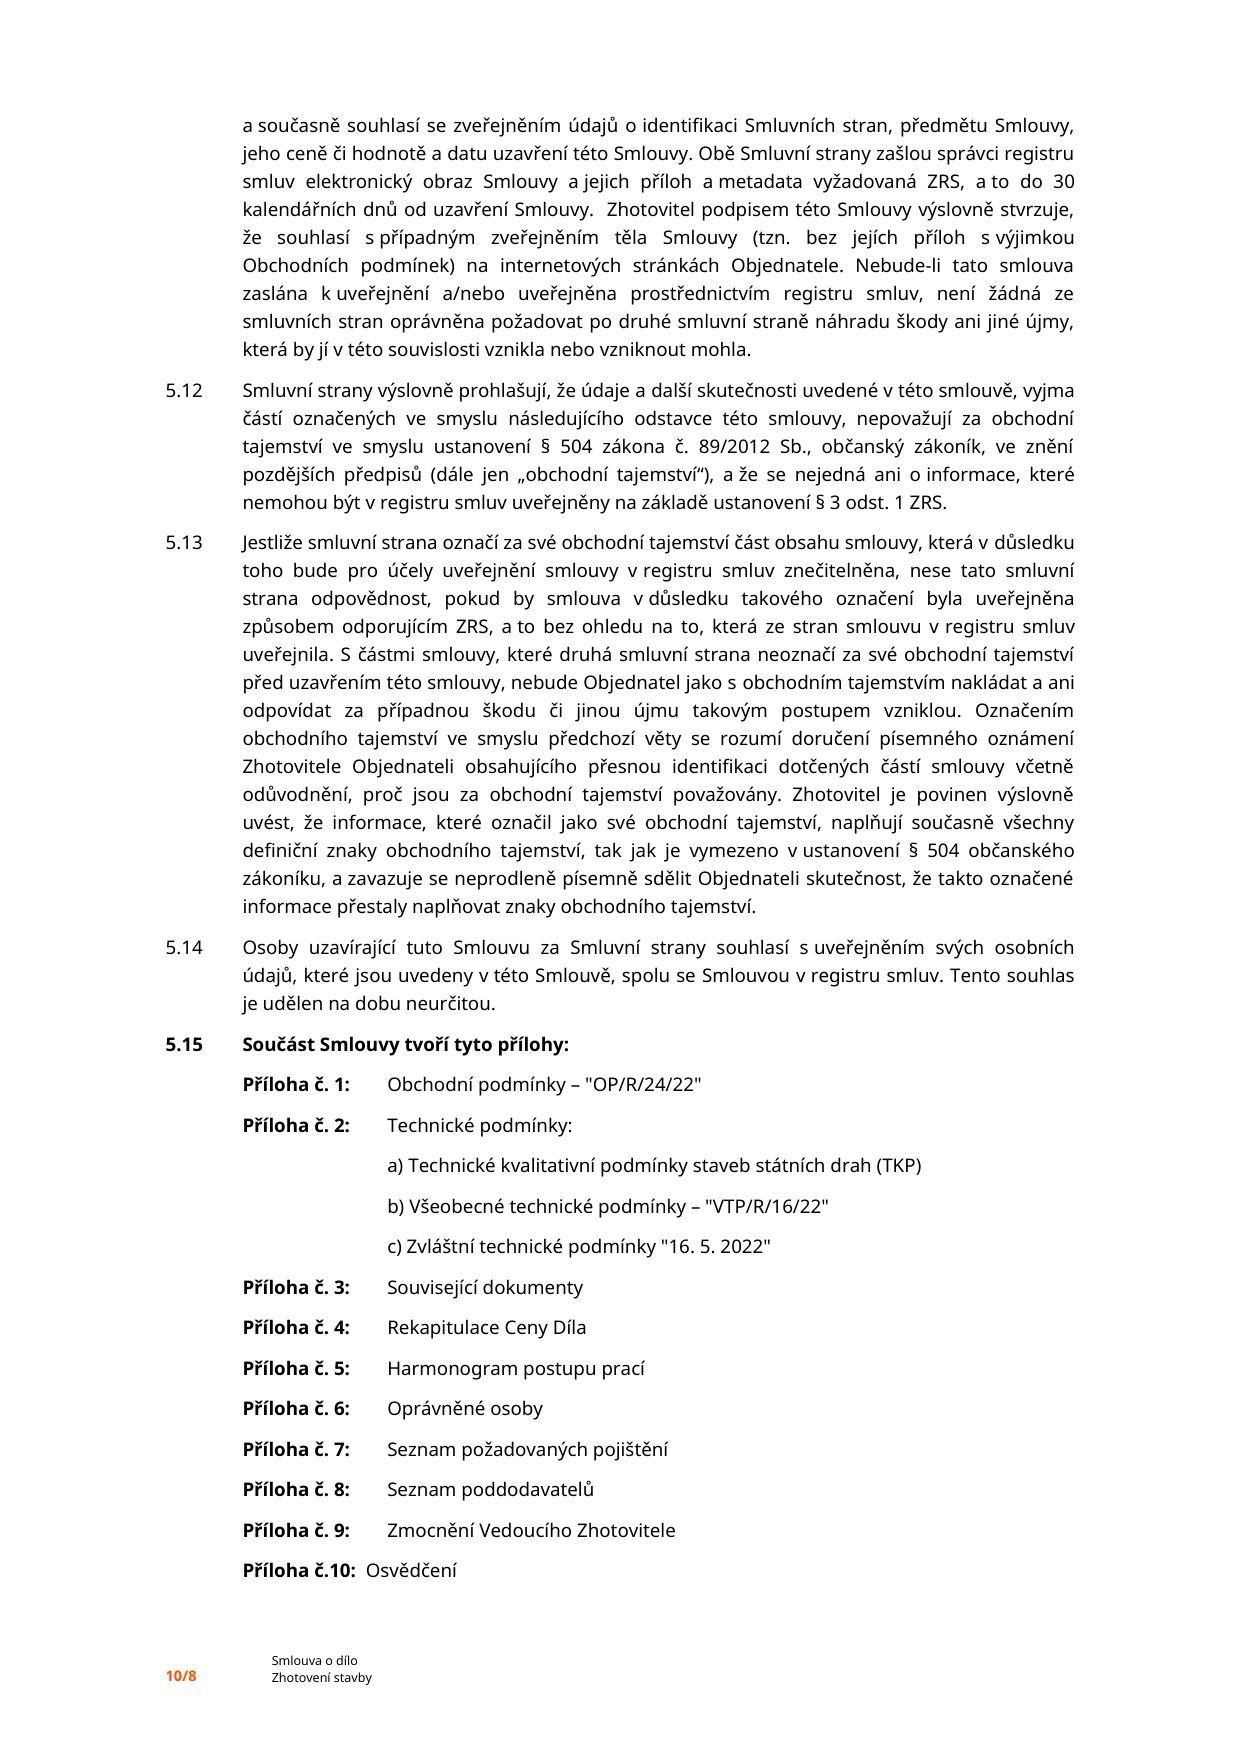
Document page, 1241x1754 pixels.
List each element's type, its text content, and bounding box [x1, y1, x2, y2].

text Příloha č. 4: Rekapitulace Ceny Díla [242, 1314, 1075, 1340]
text Příloha č. 8: Seznam poddodavatelů [242, 1477, 1075, 1502]
text Jestliže smluvní strana označí za své obchodní tajemství část obsahu smlouvy, která v důsledku toho bude pro účely uveřejnění smlouvy v registru smluv znečitelněna, nese tato smluvní strana odpovědnost, pokud by smlouva v důsledku takového označení byla uveřejněna způsobem odporujícím ZRS, a to bez ohledu na to, která ze stran smlouvu v registru smluv uveřejnila. S částmi smlouvy, které druhá smluvní strana neoznačí za své obchodní tajemství před uzavřením této smlouvy, nebude Objednatel jako s obchodním tajemstvím nakládat a ani odpovídat za případnou škodu či jinou újmu takovým postupem vzniklou. Označením obchodního tajemství ve smyslu předchozí věty se rozumí doručení písemného oznámení Zhotovitele Objednateli obsahujícího přesnou identifikaci dotčených částí smlouvy včetně odůvodnění, proč jsou za obchodní tajemství považovány. Zhotovitel je povinen výslovně uvést, že informace, které označil jako své obchodní tajemství, naplňují současně všechny definiční znaky obchodního tajemství, tak jak je vymezeno v ustanovení § 504 občanského zákoníku, a zavazuje se neprodleně písemně sdělit Objednateli skutečnost, že takto označené informace přestaly naplňovat znaky obchodního tajemství. [165, 529, 1075, 919]
text Příloha č. 9: Zmocnění Vedoucího Zhotovitele [242, 1517, 1075, 1543]
text Příloha č. 3: Související dokumenty [242, 1274, 1075, 1299]
text c) Zvláštní technické podmínky "16. 5. 2022" [387, 1233, 1075, 1259]
text Součást Smlouvy tvoří tyto přílohy: [165, 1031, 1075, 1056]
text Příloha č.10: Osvědčení [242, 1558, 1075, 1583]
text b) Všeobecné technické podmínky – "VTP/R/16/22" [387, 1193, 1075, 1218]
text Příloha č. 1: Obchodní podmínky – "OP/R/24/22" [242, 1071, 1075, 1097]
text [165, 112, 1075, 362]
text Příloha č. 6: Oprávněné osoby [242, 1396, 1075, 1421]
text Příloha č. 7: Seznam požadovaných pojištění [242, 1436, 1075, 1462]
text Příloha č. 2: Technické podmínky: [242, 1112, 1075, 1137]
text Osoby uzavírající tuto Smlouvu za Smluvní strany souhlasí s uveřejněním svých osobních údajů, které jsou uvedeny v této Smlouvě, spolu se Smlouvou v registru smluv. Tento souhlas je udělen na dobu neurčitou. [165, 934, 1075, 1016]
text a) Technické kvalitativní podmínky staveb státních drah (TKP) [387, 1152, 1075, 1178]
text Smluvní strany výslovně prohlašují, že údaje a další skutečnosti uvedené v této smlouvě, vyjma částí označených ve smyslu následujícího odstavce této smlouvy, nepovažují za obchodní tajemství ve smyslu ustanovení § 504 zákona č. 89/2012 Sb., občanský zákoník, ve znění pozdějších předpisů (dále jen „obchodní tajemství“), a že se nejedná ani o informace, které nemohou být v registru smluv uveřejněny na základě ustanovení § 3 odst. 1 ZRS. [165, 377, 1075, 514]
text Příloha č. 5: Harmonogram postupu prací [242, 1355, 1075, 1381]
